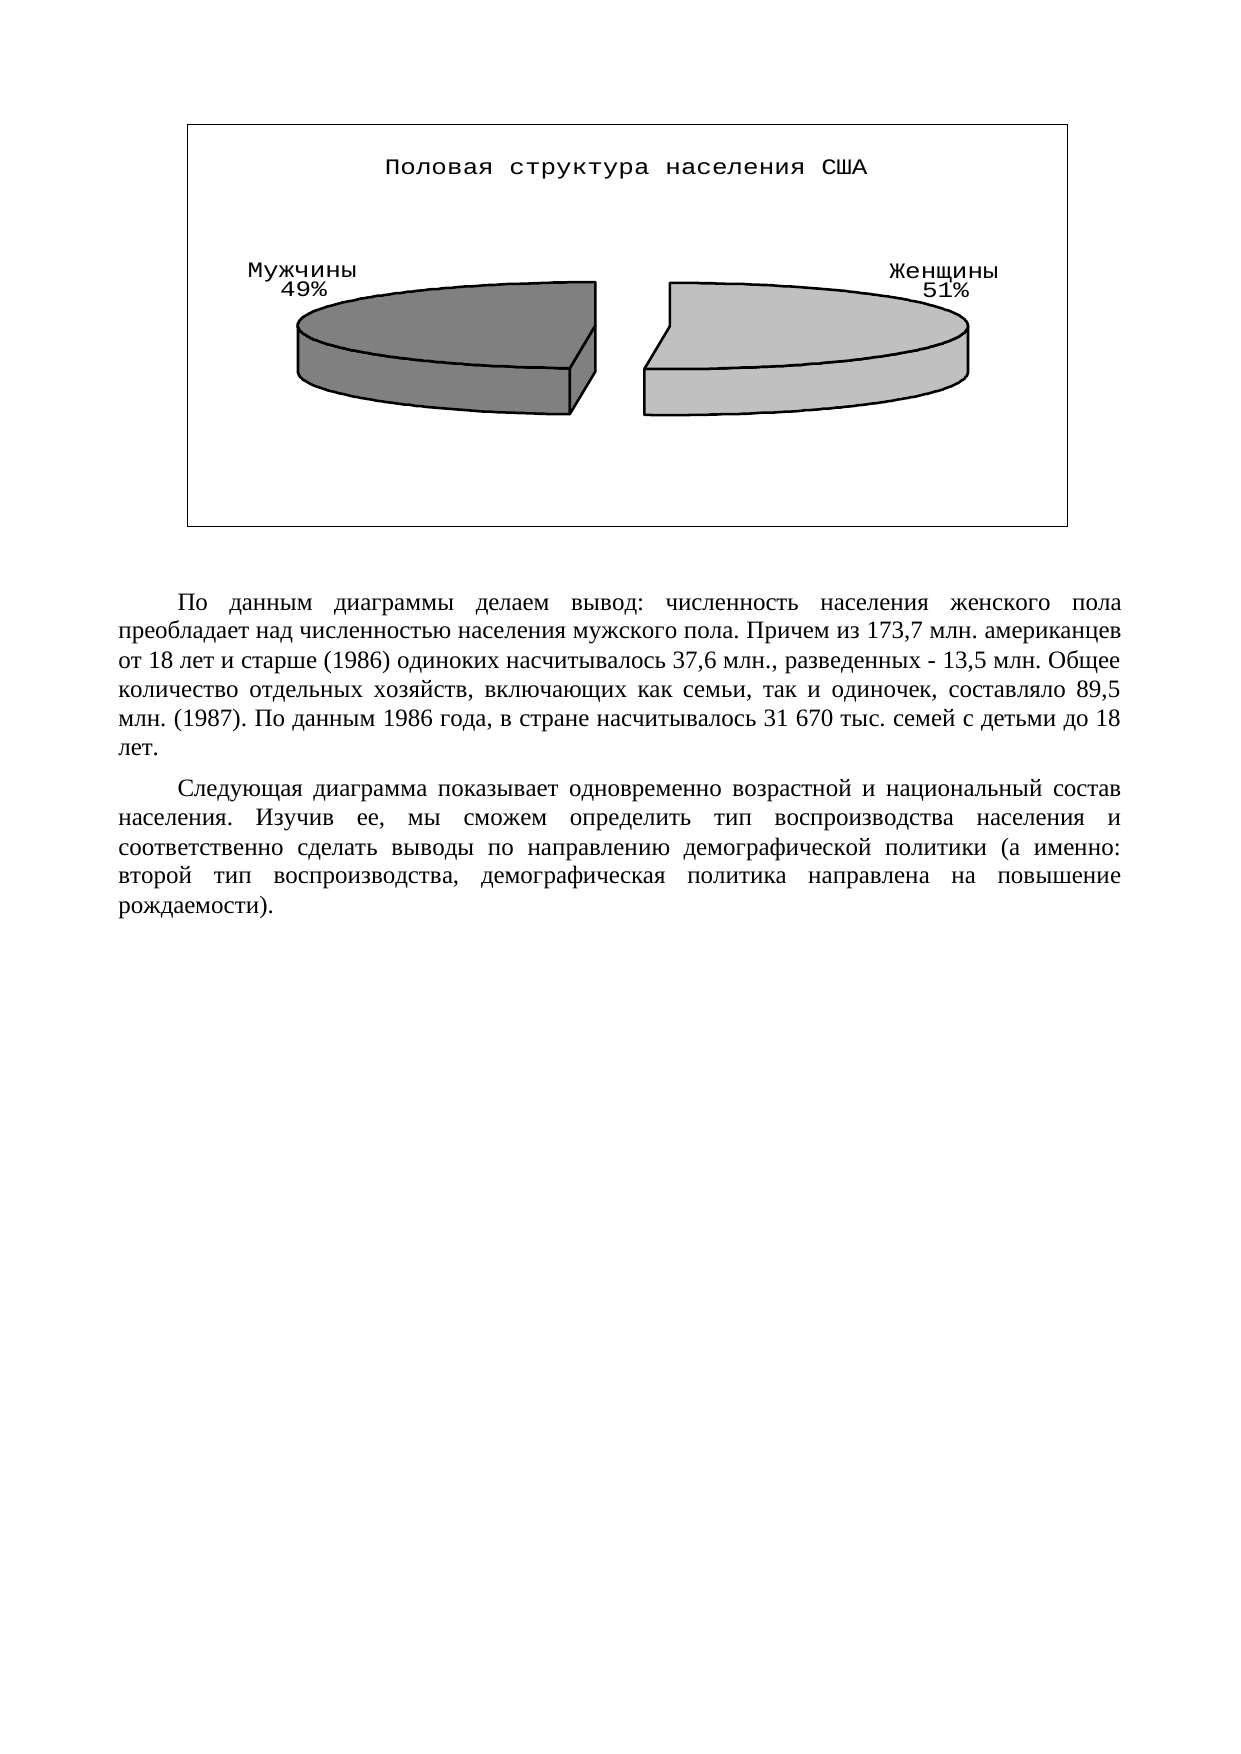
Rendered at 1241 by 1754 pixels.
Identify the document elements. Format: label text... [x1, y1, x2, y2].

text По данным диаграммы делаем вывод: численность населения женского пола преобладает над численностью населения мужского пола. Причем из 173,7 млн. американцев от 18 лет и старше (1986) одиноких насчитывалось 37,6 млн., разведенных - 13,5 млн. Общее количество отдельных хозяйств, включающих как семьи, так и одиночек, составляло 89,5 млн. (1987). По данным 1986 года, в стране насчитывалось 31 670 тыс. семей с детьми до 18 лет. [118, 586, 1122, 761]
text Следующая диаграмма показывает одновременно возрастной и национальный состав населения. Изучив ее, мы сможем определить тип воспроизводства населения и соответственно сделать выводы по направлению демографической политики (а именно: второй тип воспроизводства, демографическая политика направлена на повышение рождаемости). [118, 773, 1122, 918]
